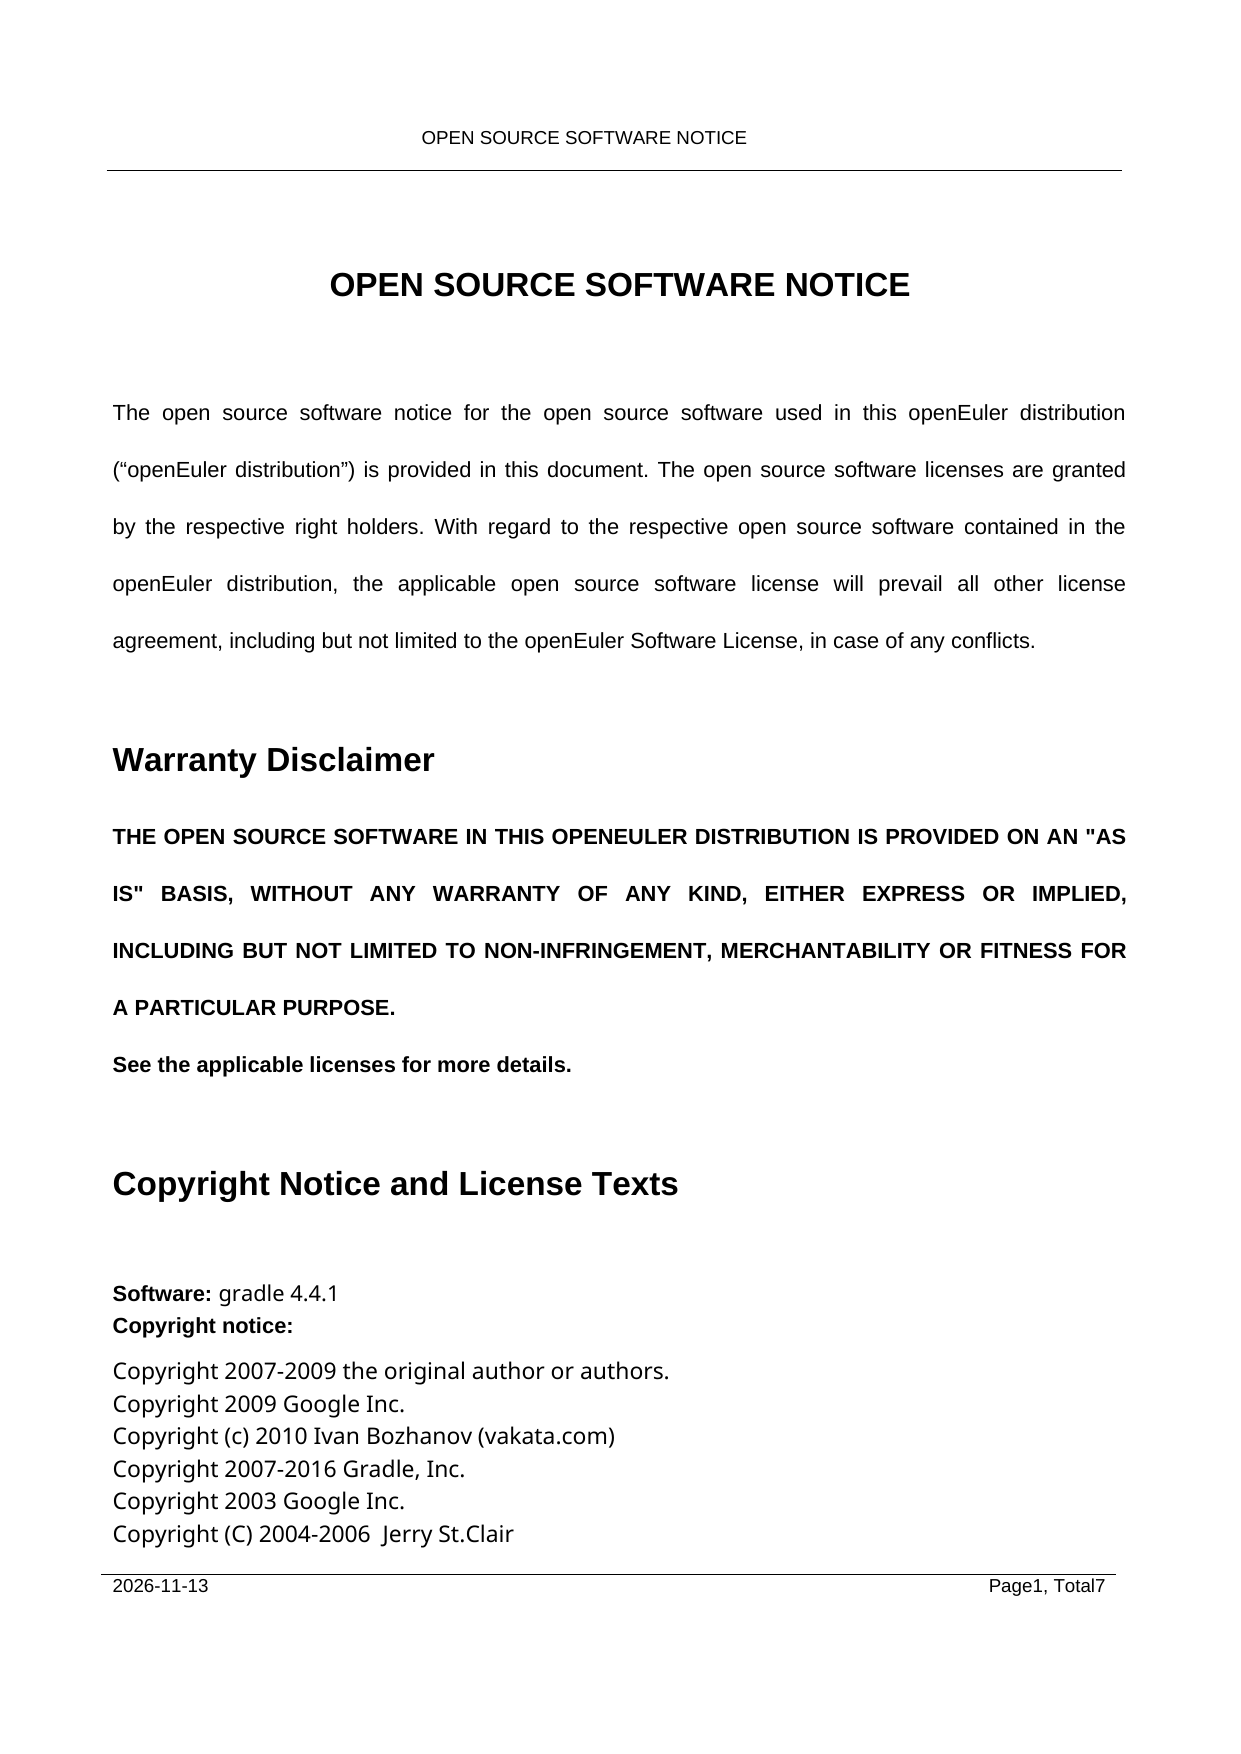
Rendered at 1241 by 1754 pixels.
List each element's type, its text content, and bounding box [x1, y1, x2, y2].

text The open source software notice for the open source software used in this openEuler distribution (“openEuler distribution”) is provided in this document. The open source software licenses are granted by the respective right holders. With regard to the respective open source software contained in the openEuler distribution, the applicable open source software license will prevail all other license agreement, including but not limited to the openEuler Software License, in case of any conflicts. [112, 397, 1128, 657]
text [112, 1354, 1128, 1549]
text Copyright Notice and License Texts [112, 1151, 1128, 1216]
text Warranty Disclaimer [112, 727, 1128, 792]
text Software: gradle 4.4.1 [112, 1277, 1128, 1309]
text OPEN SOURCE SOFTWARE NOTICE [112, 251, 1128, 316]
text Copyright notice: [112, 1309, 1128, 1342]
text THE OPEN SOURCE SOFTWARE IN THIS OPENEULER DISTRIBUTION IS PROVIDED ON AN "AS IS" BASIS, WITHOUT ANY WARRANTY OF ANY KIND, EITHER EXPRESS OR IMPLIED, INCLUDING BUT NOT LIMITED TO NON-INFRINGEMENT, MERCHANTABILITY OR FITNESS FOR A PARTICULAR PURPOSE. See the applicable licenses for more details. [112, 821, 1128, 1081]
